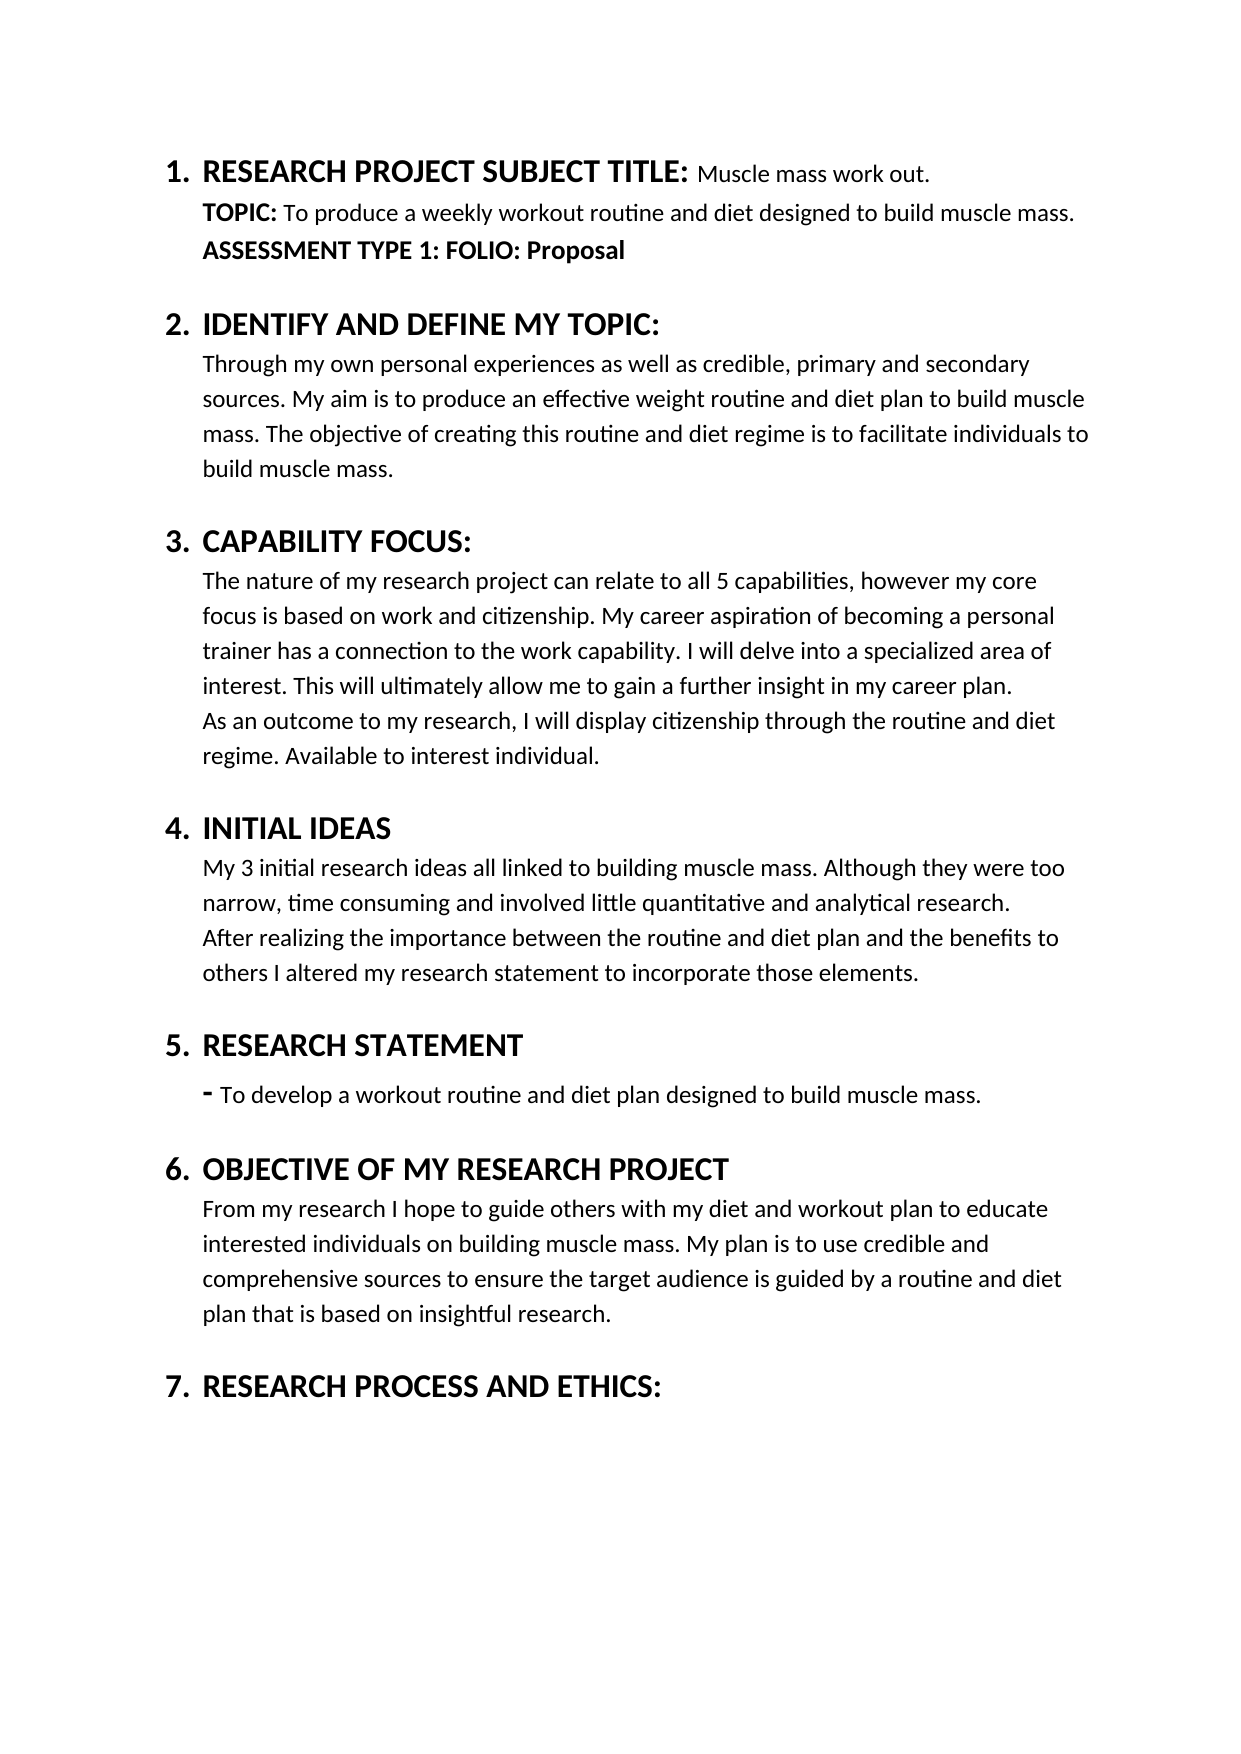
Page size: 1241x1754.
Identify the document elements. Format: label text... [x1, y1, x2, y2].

list RESEARCH PROCESS AND ETHICS: [165, 1365, 1090, 1406]
list OBJECTIVE OF MY RESEARCH PROJECT From my research I hope to guide others with my diet and workout plan to educate interested individuals on building muscle mass. My plan is to use credible and comprehensive sources to ensure the target audience is guided by a routine and diet plan that is based on insightful research. [165, 1148, 1090, 1361]
list INITIAL IDEAS My 3 initial research ideas all linked to building muscle mass. Although they were too narrow, time consuming and involved little quantitative and analytical research. After realizing the importance between the routine and diet plan and the benefits to others I altered my research statement to incorporate those elements. [165, 807, 1090, 1020]
list CAPABILITY FOCUS: The nature of my research project can relate to all 5 capabilities, however my core focus is based on work and citizenship. My career aspiration of becoming a personal trainer has a connection to the work capability. I will delve into a specialized area of interest. This will ultimately allow me to gain a further insight in my career plan. As an outcome to my research, I will display citizenship through the routine and diet regime. Available to interest individual. [165, 520, 1090, 803]
list RESEARCH STATEMENT - To develop a workout routine and diet plan designed to build muscle mass. [165, 1024, 1090, 1144]
list RESEARCH PROJECT SUBJECT TITLE: Muscle mass work out. TOPIC: To produce a weekly workout routine and diet designed to build muscle mass. ASSESSMENT TYPE 1: FOLIO: Proposal [165, 150, 1090, 299]
list IDENTIFY AND DEFINE MY TOPIC: Through my own personal experiences as well as credible, primary and secondary sources. My aim is to produce an effective weight routine and diet plan to build muscle mass. The objective of creating this routine and diet regime is to facilitate individuals to build muscle mass. [165, 303, 1090, 516]
